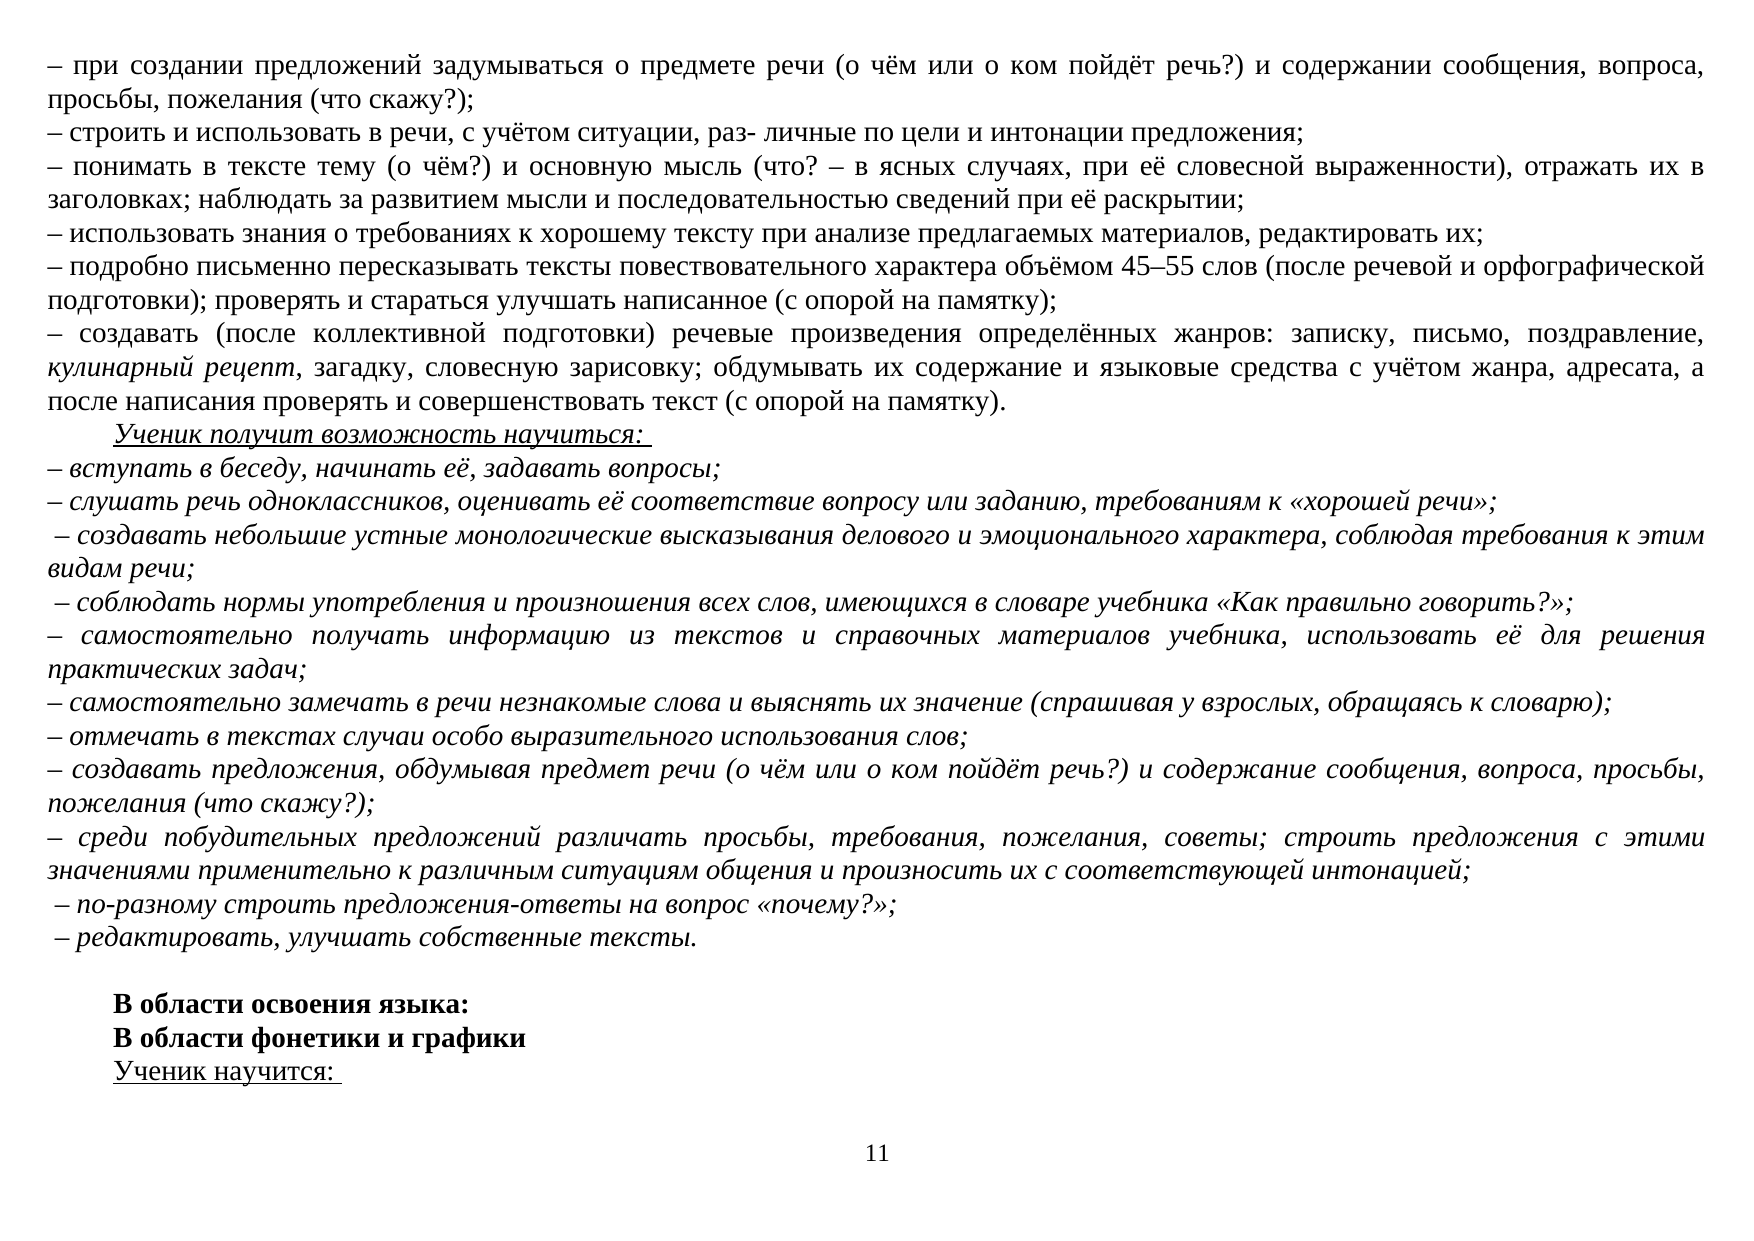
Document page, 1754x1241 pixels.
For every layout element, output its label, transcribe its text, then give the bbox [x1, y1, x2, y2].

text – по-разному строить предложения-ответы на вопрос «почему?»; [47, 886, 1707, 919]
text – отмечать в текстах случаи особо выразительного использования слов; [47, 718, 1707, 752]
text – строить и использовать в речи, с учётом ситуации, раз- личные по цели и интонации предложения; [47, 114, 1707, 148]
text В области фонетики и графики [47, 1020, 1707, 1053]
text – вступать в беседу, начинать её, задавать вопросы; [47, 450, 1707, 483]
text Ученик получит возможность научиться: [47, 416, 1707, 450]
text – создавать небольшие устные монологические высказывания делового и эмоционального характера, соблюдая требования к этим видам речи; [47, 517, 1707, 584]
text – среди побудительных предложений различать просьбы, требования, пожелания, советы; строить предложения с этими значениями применительно к различным ситуациям общения и произносить их с соответствующей интонацией; [47, 819, 1707, 886]
text В области освоения языка: [47, 986, 1707, 1020]
text – соблюдать нормы употребления и произношения всех слов, имеющихся в словаре учебника «Как правильно говорить?»; [47, 584, 1707, 617]
text – подробно письменно пересказывать тексты повествовательного характера объёмом 45–55 слов (после речевой и орфографической подготовки); проверять и стараться улучшать написанное (с опорой на памятку); [47, 248, 1707, 316]
text – использовать знания о требованиях к хорошему тексту при анализе предлагаемых материалов, редактировать их; [47, 215, 1707, 248]
text – понимать в тексте тему (о чём?) и основную мысль (что? – в ясных случаях, при её словесной выраженности), отражать их в заголовках; наблюдать за развитием мысли и последовательностью сведений при её раскрытии; [47, 148, 1707, 215]
text – слушать речь одноклассников, оценивать её соответствие вопросу или заданию, требованиям к «хорошей речи»; [47, 483, 1707, 517]
text – создавать предложения, обдумывая предмет речи (о чём или о ком пойдёт речь?) и содержание сообщения, вопроса, просьбы, пожелания (что скажу?); [47, 752, 1707, 819]
text – самостоятельно замечать в речи незнакомые слова и выяснять их значение (спрашивая у взрослых, обращаясь к словарю); [47, 684, 1707, 718]
text Ученик научится: [47, 1053, 1707, 1087]
text – редактировать, улучшать собственные тексты. [47, 919, 1707, 953]
text – при создании предложений задумываться о предмете речи (о чём или о ком пойдёт речь?) и содержании сообщения, вопроса, просьбы, пожелания (что скажу?); [47, 47, 1707, 114]
text – создавать (после коллективной подготовки) речевые произведения определённых жанров: записку, письмо, поздравление, кулинарный рецепт, загадку, словесную зарисовку; обдумывать их содержание и языковые средства с учётом жанра, адресата, а после написания проверять и совершенствовать текст (с опорой на памятку). [47, 316, 1707, 416]
text – самостоятельно получать информацию из текстов и справочных материалов учебника, использовать её для решения практических задач; [47, 617, 1707, 684]
